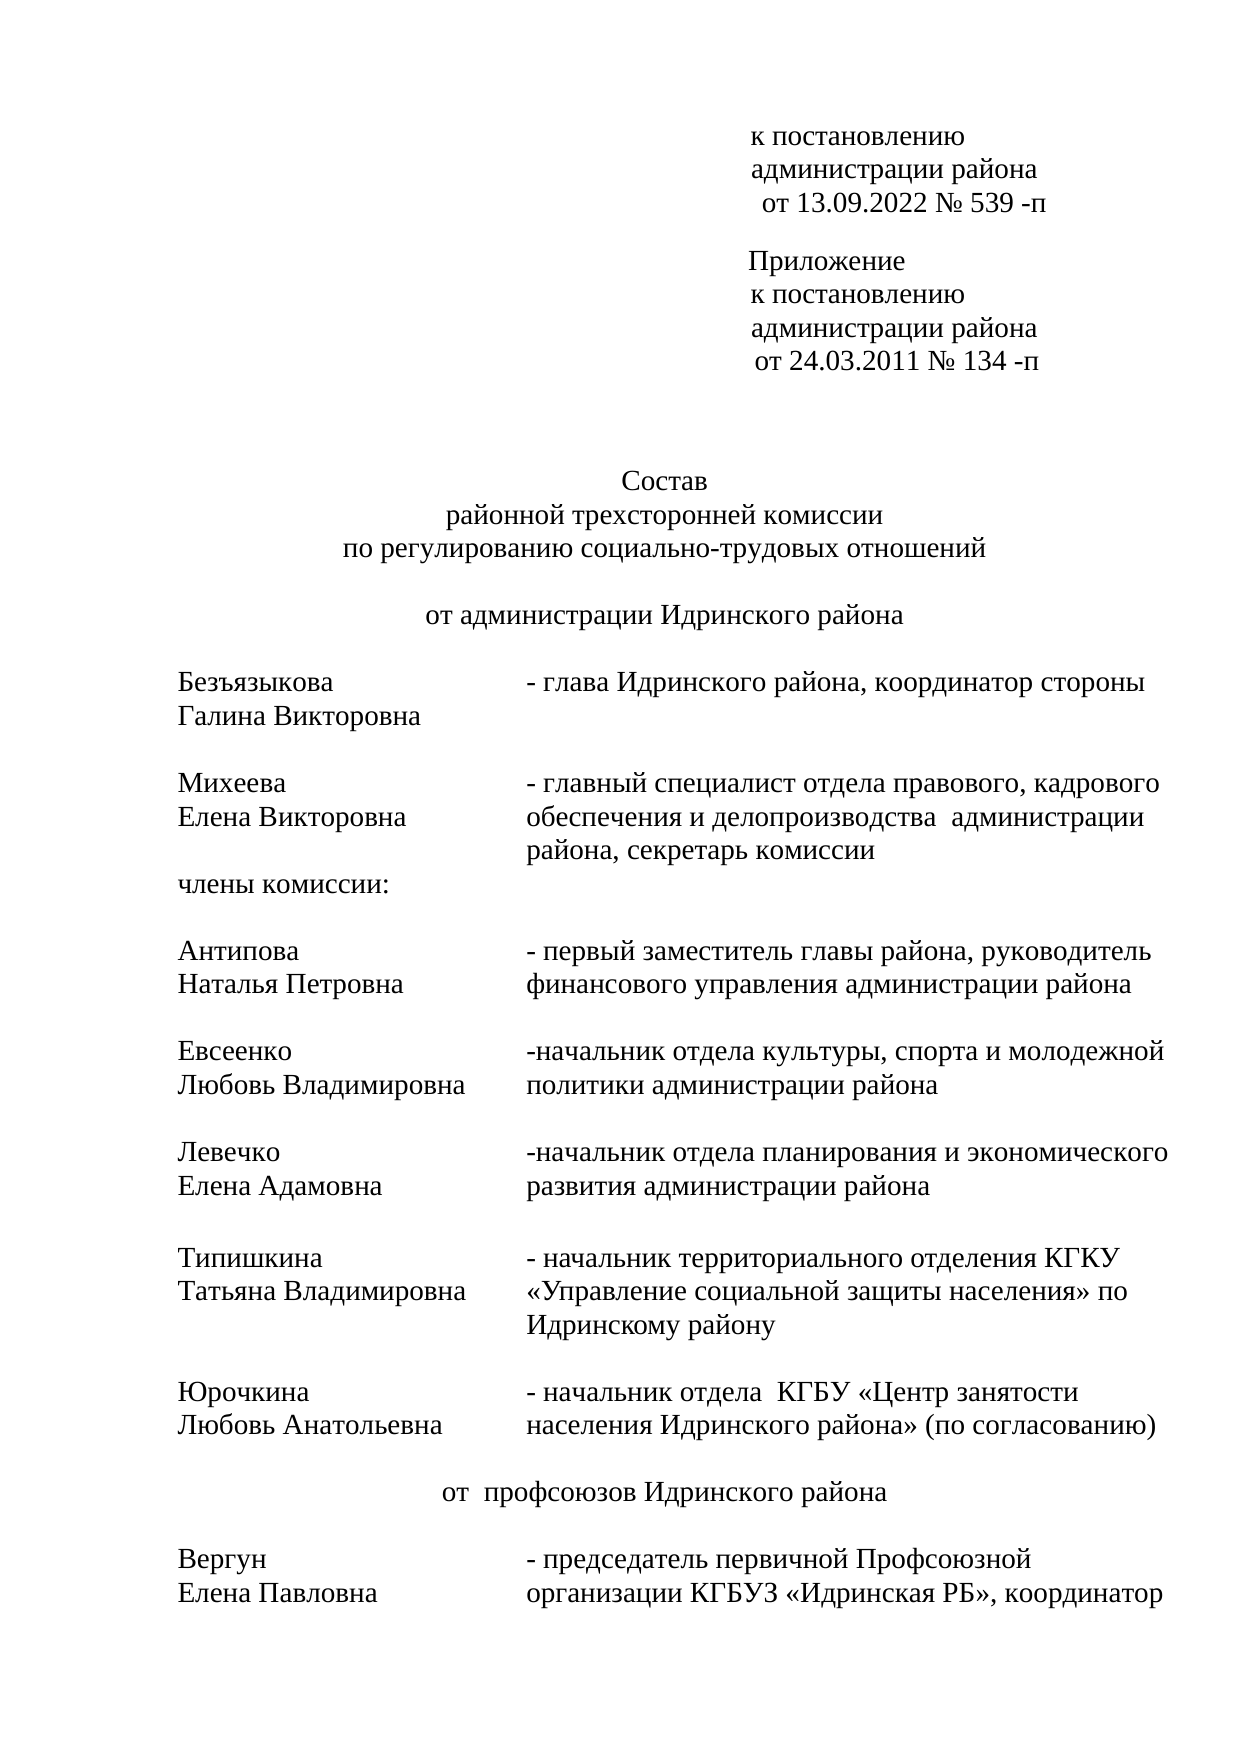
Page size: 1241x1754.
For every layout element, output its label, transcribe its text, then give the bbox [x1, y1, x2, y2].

table_cell Антипова Наталья Петровна [166, 899, 515, 1033]
text Состав [177, 463, 1152, 497]
text к постановлению [177, 118, 1152, 152]
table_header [166, 1542, 515, 1609]
text от профсоюзов Идринского района [177, 1474, 1152, 1508]
table_cell члены комиссии: [166, 866, 1181, 899]
table_cell - главный специалист отдела правового, кадрового обеспечения и делопроизводства администрации района, секретарь комиссии [515, 732, 1181, 866]
text от 24.03.2011 № 134 -п [177, 343, 1152, 377]
table_cell - первый заместитель главы района, руководитель финансового управления администрации района [515, 899, 1181, 1033]
table_cell - начальник территориального отделения КГКУ «Управление социальной защиты населения» по Идринскому району - начальник отдела КГБУ «Центр занятости населения Идринского района» (по согласованию) [515, 1240, 1181, 1441]
text по регулированию социально-трудовых отношений [177, 530, 1152, 564]
text к постановлению [177, 276, 1152, 310]
table_header Безъязыкова Галина Викторовна [166, 665, 515, 732]
text Приложение [177, 243, 1152, 276]
text районной трехсторонней комиссии [177, 497, 1152, 530]
table_cell Евсеенко Любовь Владимировна Левечко Елена Адамовна [166, 1034, 515, 1240]
text от 13.09.2022 № 539 -п [177, 185, 1152, 219]
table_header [515, 1542, 1181, 1609]
table_cell Типишкина Татьяна Владимировна Юрочкина Любовь Анатольевна [166, 1240, 515, 1441]
table_cell Михеева Елена Викторовна [166, 732, 515, 866]
table_header - глава Идринского района, координатор стороны [515, 665, 1181, 732]
text от администрации Идринского района [177, 597, 1152, 631]
text администрации района [177, 310, 1152, 343]
table_cell -начальник отдела культуры, спорта и молодежной политики администрации района -начальник отдела планирования и экономического развития администрации района [515, 1034, 1181, 1240]
text администрации района [177, 152, 1152, 185]
